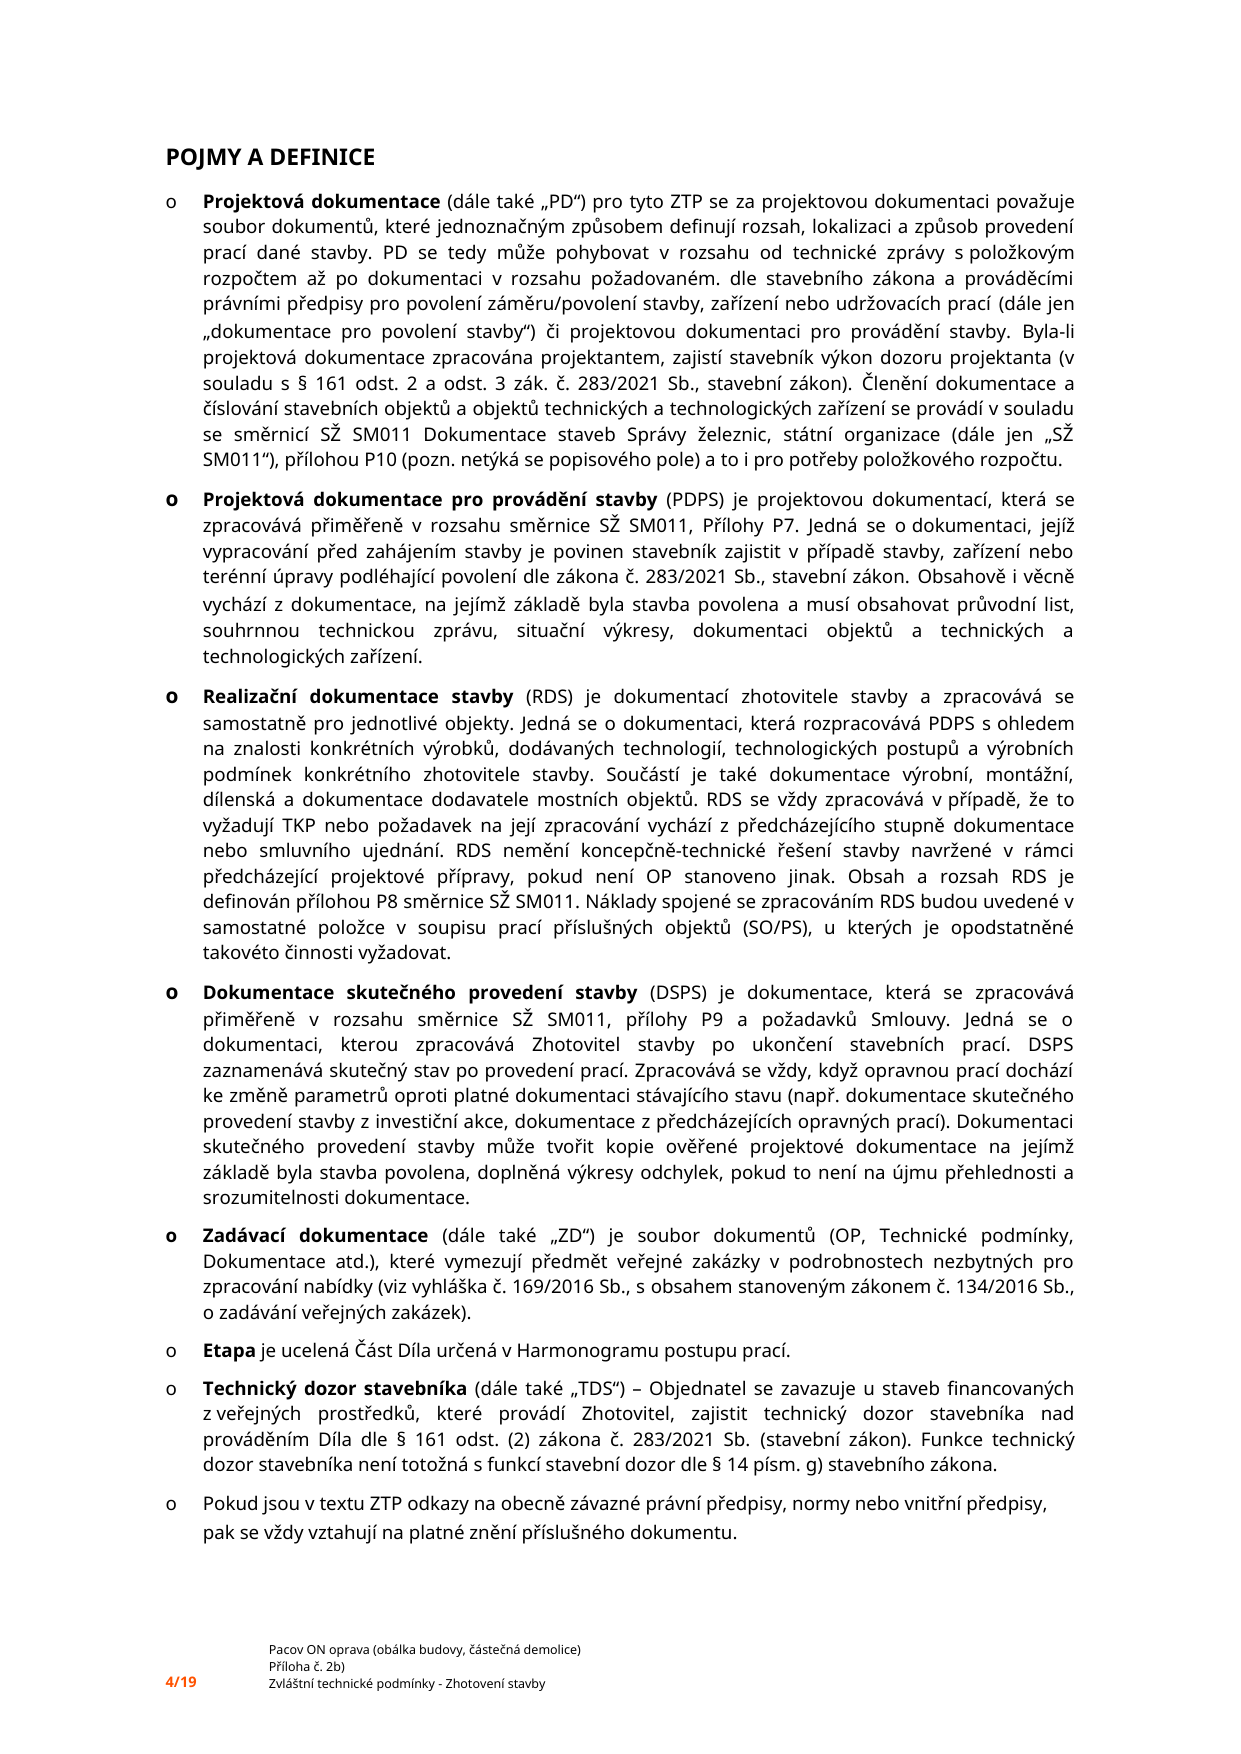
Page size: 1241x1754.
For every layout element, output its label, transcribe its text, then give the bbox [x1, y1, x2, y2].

list Realizační dokumentace stavby (RDS) je dokumentací zhotovitele stavby a zpracovává se samostatně pro jednotlivé objekty. Jedná se o dokumentaci, která rozpracovává PDPS s ohledem na znalosti konkrétních výrobků, dodávaných technologií, technologických postupů a výrobních podmínek konkrétního zhotovitele stavby. Součástí je také dokumentace výrobní, montážní, dílenská a dokumentace dodavatele mostních objektů. RDS se vždy zpracovává v případě, že to vyžadují TKP nebo požadavek na její zpracování vychází z předcházejícího stupně dokumentace nebo smluvního ujednání. RDS nemění koncepčně-technické řešení stavby navržené v rámci předcházející projektové přípravy, pokud není OP stanoveno jinak. Obsah a rozsah RDS je definován přílohou P8 směrnice SŽ SM011. Náklady spojené se zpracováním RDS budou uvedené v samostatné položce v soupisu prací příslušných objektů (SO/PS), u kterých je opodstatněné takovéto činnosti vyžadovat. [165, 681, 1075, 965]
list Technický dozor stavebníka (dále také „TDS“) – Objednatel se zavazuje u staveb financovaných z veřejných prostředků, které provádí Zhotovitel, zajistit technický dozor stavebníka nad prováděním Díla dle § 161 odst. (2) zákona č. 283/2021 Sb. (stavební zákon). Funkce technický dozor stavebníka není totožná s funkcí stavební dozor dle § 14 písm. g) stavebního zákona. [165, 1375, 1075, 1477]
list Dokumentace skutečného provedení stavby (DSPS) je dokumentace, která se zpracovává přiměřeně v rozsahu směrnice SŽ SM011, přílohy P9 a požadavků Smlouvy. Jedná se o dokumentaci, kterou zpracovává Zhotovitel stavby po ukončení stavebních prací. DSPS zaznamenává skutečný stav po provedení prací. Zpracovává se vždy, když opravnou prací dochází ke změně parametrů oproti platné dokumentaci stávajícího stavu (např. dokumentace skutečného provedení stavby z investiční akce, dokumentace z předcházejících opravných prací). Dokumentaci skutečného provedení stavby může tvořit kopie ověřené projektové dokumentace na jejímž základě byla stavba povolena, doplněná výkresy odchylek, pokud to není na újmu přehlednosti a srozumitelnosti dokumentace. [165, 977, 1075, 1210]
list Pokud jsou v textu ZTP odkazy na obecně závazné právní předpisy, normy nebo vnitřní předpisy, pak se vždy vztahují na platné znění příslušného dokumentu. [165, 1490, 1075, 1544]
list Zadávací dokumentace (dále také „ZD“) je soubor dokumentů (OP, Technické podmínky, Dokumentace atd.), které vymezují předmět veřejné zakázky v podrobnostech nezbytných pro zpracování nabídky (viz vyhláška č. 169/2016 Sb., s obsahem stanoveným zákonem č. 134/2016 Sb., o zadávání veřejných zakázek). [165, 1223, 1075, 1325]
list Projektová dokumentace (dále také „PD“) pro tyto ZTP se za projektovou dokumentaci považuje soubor dokumentů, které jednoznačným způsobem definují rozsah, lokalizaci a způsob provedení prací dané stavby. PD se tedy může pohybovat v rozsahu od technické zprávy s položkovým rozpočtem až po dokumentaci v rozsahu požadovaném. dle stavebního zákona a prováděcími právními předpisy pro povolení záměru/povolení stavby, zařízení nebo udržovacích prací (dále jen „dokumentace pro povolení stavby“) či projektovou dokumentaci pro provádění stavby. Byla-li projektová dokumentace zpracována projektantem, zajistí stavebník výkon dozoru projektanta (v souladu s § 161 odst. 2 a odst. 3 zák. č. 283/2021 Sb., stavební zákon). Členění dokumentace a číslování stavebních objektů a objektů technických a technologických zařízení se provádí v souladu se směrnicí SŽ SM011 Dokumentace staveb Správy železnic, státní organizace (dále jen „SŽ SM011“), přílohou P10 (pozn. netýká se popisového pole) a to i pro potřeby položkového rozpočtu. [165, 188, 1075, 472]
list Etapa je ucelená Část Díla určená v Harmonogramu postupu prací. [165, 1337, 1075, 1363]
list Projektová dokumentace pro provádění stavby (PDPS) je projektovou dokumentací, která se zpracovává přiměřeně v rozsahu směrnice SŽ SM011, Přílohy P7. Jedná se o dokumentaci, jejíž vypracování před zahájením stavby je povinen stavebník zajistit v případě stavby, zařízení nebo terénní úpravy podléhající povolení dle zákona č. 283/2021 Sb., stavební zákon. Obsahově i věcně vychází z dokumentace, na jejímž základě byla stavba povolena a musí obsahovat průvodní list, souhrnnou technickou zprávu, situační výkresy, dokumentaci objektů a technických a technologických zařízení. [165, 484, 1075, 669]
text Pojmy a definice [165, 141, 1075, 173]
